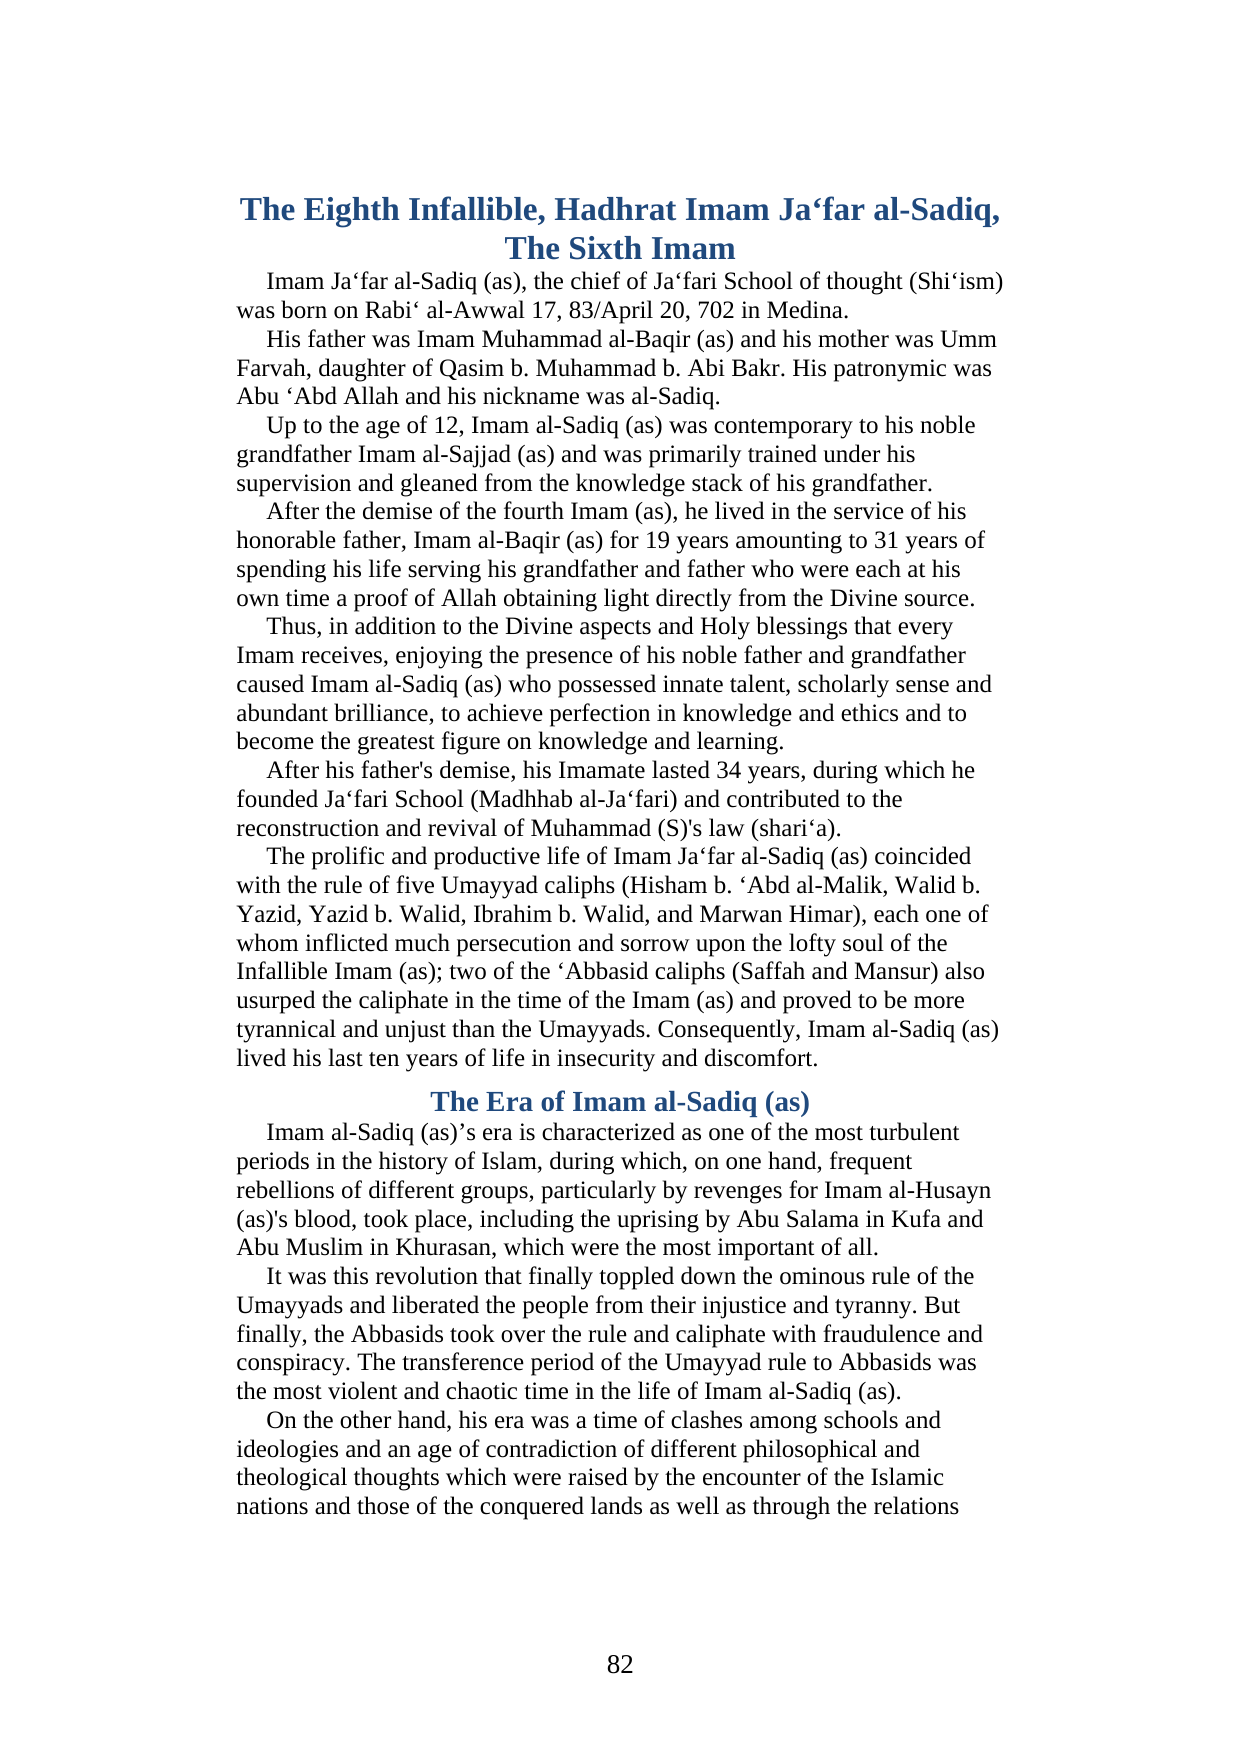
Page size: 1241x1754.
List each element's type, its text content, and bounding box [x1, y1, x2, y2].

text The prolific and productive life of Imam Ja‘far al-Sadiq (as) coincided with the rule of five Umayyad caliphs (Hisham b. ‘Abd al-Malik, Walid b. Yazid, Yazid b. Walid, Ibrahim b. Walid, and Marwan Himar), each one of whom inflicted much persecution and sorrow upon the lofty soul of the Infallible Imam (as); two of the ‘Abbasid caliphs (Saffah and Mansur) also usurped the caliphate in the time of the Imam (as) and proved to be more tyrannical and unjust than the Umayyads. Consequently, Imam al-Sadiq (as) lived his last ten years of life in insecurity and discomfort. [236, 841, 1004, 1071]
text Imam Ja‘far al-Sadiq (as), the chief of Ja‘fari School of thought (Shi‘ism) was born on Rabi‘ al-Awwal 17, 83/April 20, 702 in Medina. [236, 266, 1004, 324]
text It was this revolution that finally toppled down the ominous rule of the Umayyads and liberated the people from their injustice and tyranny. But finally, the Abbasids took over the rule and caliphate with fraudulence and conspiracy. The transference period of the Umayyad rule to Abbasids was the most violent and chaotic time in the life of Imam al-Sadiq (as). [236, 1261, 1004, 1405]
subtitle The Era of Imam al-Sadiq (as) [236, 1084, 1004, 1117]
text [236, 1405, 1004, 1520]
text Up to the age of 12, Imam al-Sadiq (as) was contemporary to his noble grandfather Imam al-Sajjad (as) and was primarily trained under his supervision and gleaned from the knowledge stack of his grandfather. [236, 410, 1004, 496]
text After his father's demise, his Imamate lasted 34 years, during which he founded Ja‘fari School (Madhhab al-Ja‘fari) and contributed to the reconstruction and revival of Muhammad (S)'s law (shari‘a). [236, 755, 1004, 841]
text His father was Imam Muhammad al-Baqir (as) and his mother was Umm Farvah, daughter of Qasim b. Muhammad b. Abi Bakr. His patronymic was Abu ‘Abd Allah and his nickname was al-Sadiq. [236, 324, 1004, 410]
text After the demise of the fourth Imam (as), he lived in the service of his honorable father, Imam al-Baqir (as) for 19 years amounting to 31 years of spending his life serving his grandfather and father who were each at his own time a proof of Allah obtaining light directly from the Divine source. [236, 496, 1004, 611]
subtitle The Eighth Infallible, Hadhrat Imam Ja‘far al-Sadiq, The Sixth Imam [236, 190, 1004, 266]
text Imam al-Sadiq (as)’s era is characterized as one of the most turbulent periods in the history of Islam, during which, on one hand, frequent rebellions of different groups, particularly by revenges for Imam al-Husayn (as)'s blood, took place, including the uprising by Abu Salama in Kufa and Abu Muslim in Khurasan, which were the most important of all. [236, 1117, 1004, 1261]
text Thus, in addition to the Divine aspects and Holy blessings that every Imam receives, enjoying the presence of his noble father and grandfather caused Imam al-Sadiq (as) who possessed innate talent, scholarly sense and abundant brilliance, to achieve perfection in knowledge and ethics and to become the greatest figure on knowledge and learning. [236, 611, 1004, 755]
